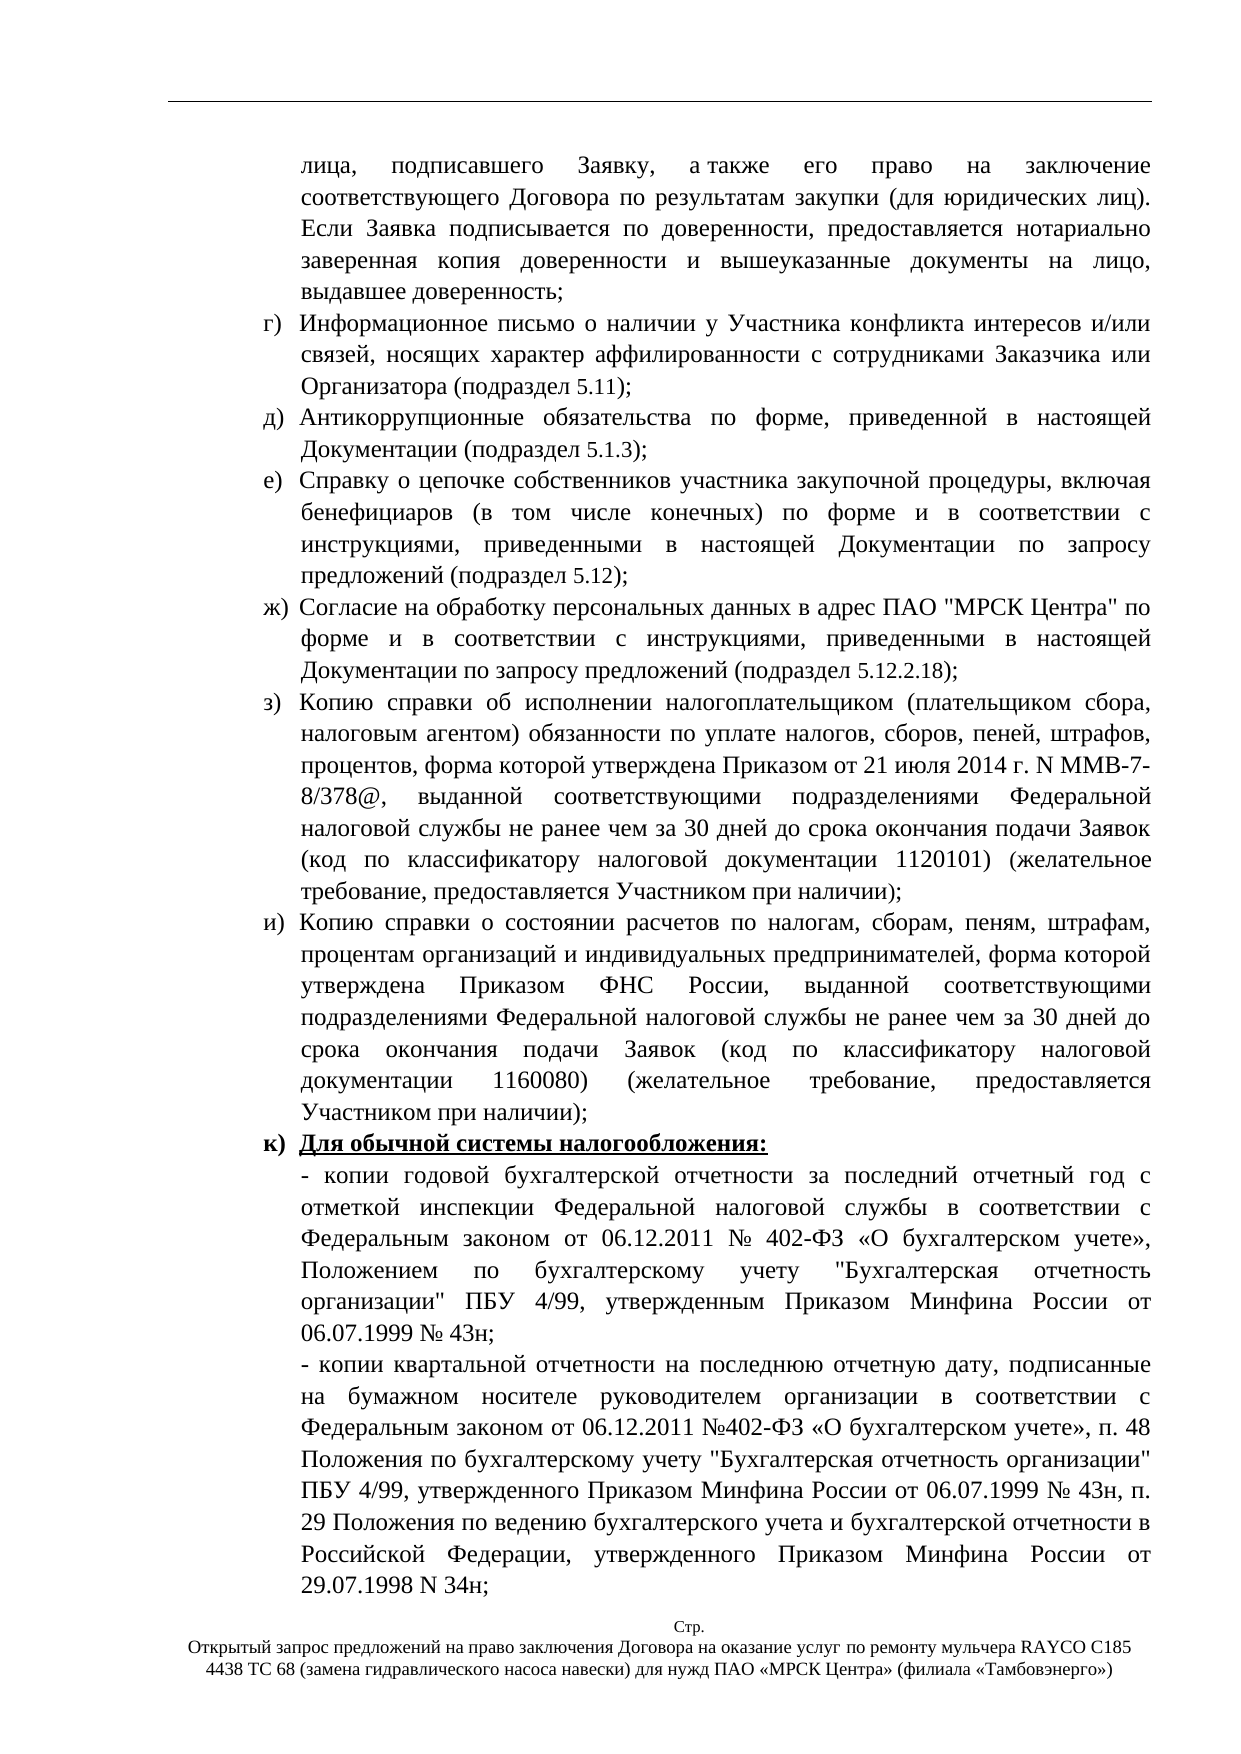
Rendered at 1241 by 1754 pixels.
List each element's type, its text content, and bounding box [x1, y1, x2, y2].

text - копии годовой бухгалтерской отчетности за последний отчетный год с отметкой инспекции Федеральной налоговой службы в соответствии с Федеральным законом от 06.12.2011 № 402-ФЗ «О бухгалтерском учете», Положением по бухгалтерскому учету "Бухгалтерская отчетность организации" ПБУ 4/99, утвержденным Приказом Минфина России от 06.07.1999 № 43н; [301, 1160, 1152, 1347]
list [263, 150, 1152, 305]
list Копию справки о состоянии расчетов по налогам, сборам, пеням, штрафам, процентам организаций и индивидуальных предпринимателей, форма которой утверждена Приказом ФНС России, выданной соответствующими подразделениями Федеральной налоговой службы не ранее чем за 30 дней до срока окончания подачи Заявок (код по классификатору налоговой документации 1160080) (желательное требование, предоставляется Участником при наличии); [263, 907, 1152, 1126]
list Справку о цепочке собственников участника закупочной процедуры, включая бенефициаров (в том числе конечных) по форме и в соответствии с инструкциями, приведенными в настоящей Документации по запросу предложений (подраздел 5.12); [263, 466, 1152, 589]
list Для обычной системы налогообложения: [263, 1128, 1152, 1157]
list Информационное письмо о наличии у Участника конфликта интересов и/или связей, носящих характер аффилированности с сотрудниками Заказчика или Организатора (подраздел 5.11); [263, 308, 1152, 400]
list Копию справки об исполнении налогоплательщиком (плательщиком сбора, налоговым агентом) обязанности по уплате налогов, сборов, пеней, штрафов, процентов, форма которой утверждена Приказом от 21 июля 2014 г. N ММВ-7-8/378@, выданной соответствующими подразделениями Федеральной налоговой службы не ранее чем за 30 дней до срока окончания подачи Заявок (код по классификатору налоговой документации 1120101) (желательное требование, предоставляется Участником при наличии); [263, 687, 1152, 905]
list Антикоррупционные обязательства по форме, приведенной в настоящей Документации (подраздел 5.1.3); [263, 402, 1152, 463]
text - копии квартальной отчетности на последнюю отчетную дату, подписанные на бумажном носителе руководителем организации в соответствии с Федеральным законом от 06.12.2011 №402-ФЗ «О бухгалтерском учете», п. 48 Положения по бухгалтерскому учету "Бухгалтерская отчетность организации" ПБУ 4/99, утвержденного Приказом Минфина России от 06.07.1999 № 43н, п. 29 Положения по ведению бухгалтерского учета и бухгалтерской отчетности в Российской Федерации, утвержденного Приказом Минфина России от 29.07.1998 N 34н; [301, 1349, 1152, 1599]
list Согласие на обработку персональных данных в адрес ПАО "МРСК Центра" по форме и в соответствии с инструкциями, приведенными в настоящей Документации по запросу предложений (подраздел 5.12.2.18); [263, 592, 1152, 684]
